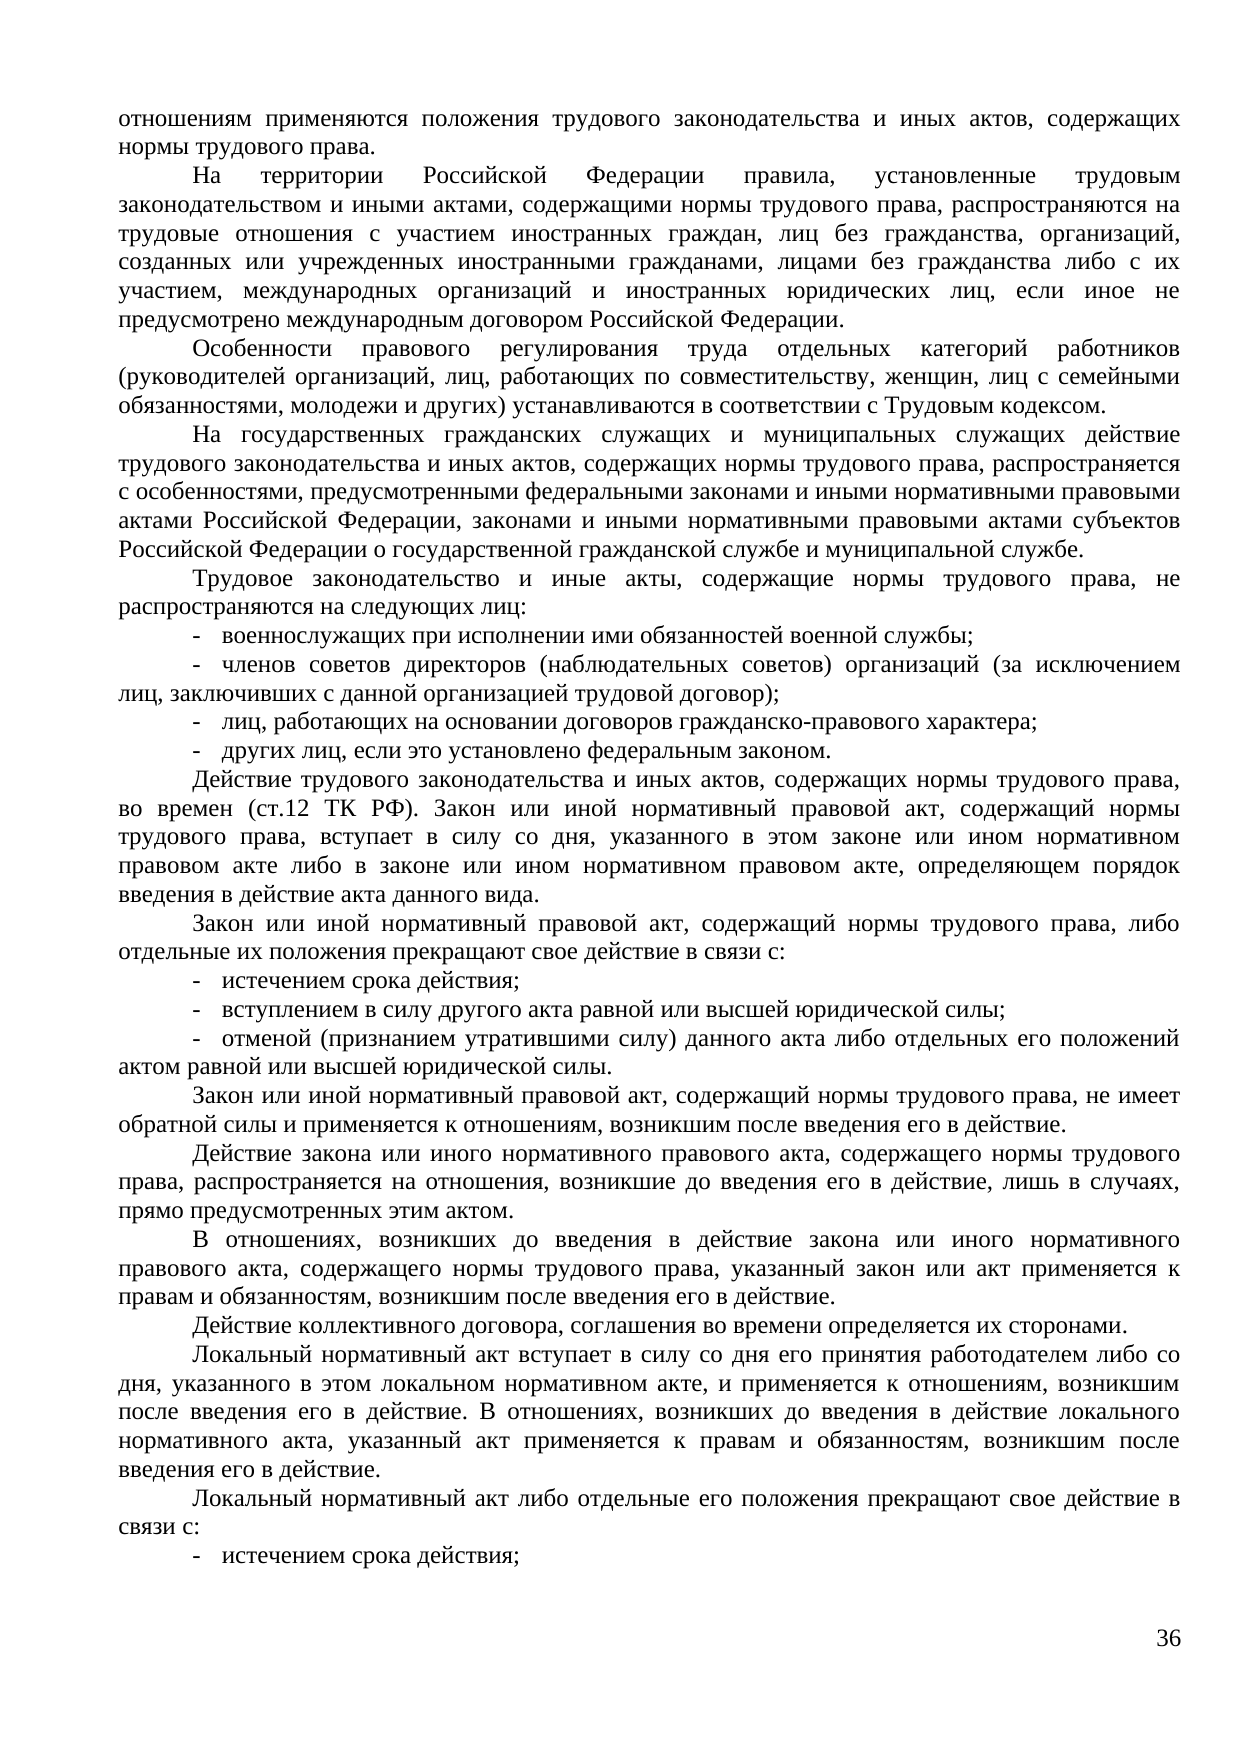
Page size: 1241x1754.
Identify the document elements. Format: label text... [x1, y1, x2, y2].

text На государственных гражданских служащих и муниципальных служащих действие трудового законодательства и иных актов, содержащих нормы трудового права, распространяется с особенностями, предусмотренными федеральными законами и иными нормативными правовыми актами Российской Федерации, законами и иными нормативными правовыми актами субъектов Российской Федерации о государственной гражданской службе и муниципальной службе. [118, 419, 1181, 563]
text Трудовое законодательство и иные акты, содержащие нормы трудового права, не распространяются на следующих лиц: [118, 563, 1181, 620]
text На территории Российской Федерации правила, установленные трудовым законодательством и иными актами, содержащими нормы трудового права, распространяются на трудовые отношения с участием иностранных граждан, лиц без гражданства, организаций, созданных или учрежденных иностранными гражданами, лицами без гражданства либо с их участием, международных организаций и иностранных юридических лиц, если иное не предусмотрено международным договором Российской Федерации. [118, 160, 1181, 333]
list членов советов директоров (наблюдательных советов) организаций (за исключением лиц, заключивших с данной организацией трудовой договор); [118, 649, 1181, 706]
list военнослужащих при исполнении ими обязанностей военной службы; [118, 620, 1181, 649]
list других лиц, если это установлено федеральным законом. [118, 735, 1181, 764]
list истечением срока действия; [118, 965, 1181, 994]
list истечением срока действия; [118, 1540, 1181, 1569]
text Закон или иной нормативный правовой акт, содержащий нормы трудового права, либо отдельные их положения прекращают свое действие в связи с: [118, 908, 1181, 965]
text Действие коллективного договора, соглашения во времени определяется их сторонами. [118, 1310, 1181, 1339]
text В отношениях, возникших до введения в действие закона или иного нормативного правового акта, содержащего нормы трудового права, указанный закон или акт применяется к правам и обязанностям, возникшим после введения его в действие. [118, 1224, 1181, 1310]
text Действие трудового законодательства и иных актов, содержащих нормы трудового права, во времен (ст.12 ТК РФ). Закон или иной нормативный правовой акт, содержащий нормы трудового права, вступает в силу со дня, указанного в этом законе или ином нормативном правовом акте либо в законе или ином нормативном правовом акте, определяющем порядок введения в действие акта данного вида. [118, 764, 1181, 908]
list отменой (признанием утратившими силу) данного акта либо отдельных его положений актом равной или высшей юридической силы. [118, 1023, 1181, 1080]
text Закон или иной нормативный правовой акт, содержащий нормы трудового права, не имеет обратной силы и применяется к отношениям, возникшим после введения его в действие. [118, 1080, 1181, 1138]
list лиц, работающих на основании договоров гражданско-правового характера; [118, 706, 1181, 735]
text Локальный нормативный акт вступает в силу со дня его принятия работодателем либо со дня, указанного в этом локальном нормативном акте, и применяется к отношениям, возникшим после введения его в действие. В отношениях, возникших до введения в действие локального нормативного акта, указанный акт применяется к правам и обязанностям, возникшим после введения его в действие. [118, 1339, 1181, 1483]
list вступлением в силу другого акта равной или высшей юридической силы; [118, 994, 1181, 1023]
text Действие закона или иного нормативного правового акта, содержащего нормы трудового права, распространяется на отношения, возникшие до введения его в действие, лишь в случаях, прямо предусмотренных этим актом. [118, 1138, 1181, 1224]
text Особенности правового регулирования труда отдельных категорий работников (руководителей организаций, лиц, работающих по совместительству, женщин, лиц с семейными обязанностями, молодежи и других) устанавливаются в соответствии с Трудовым кодексом. [118, 333, 1181, 419]
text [118, 103, 1181, 160]
text Локальный нормативный акт либо отдельные его положения прекращают свое действие в связи с: [118, 1483, 1181, 1540]
